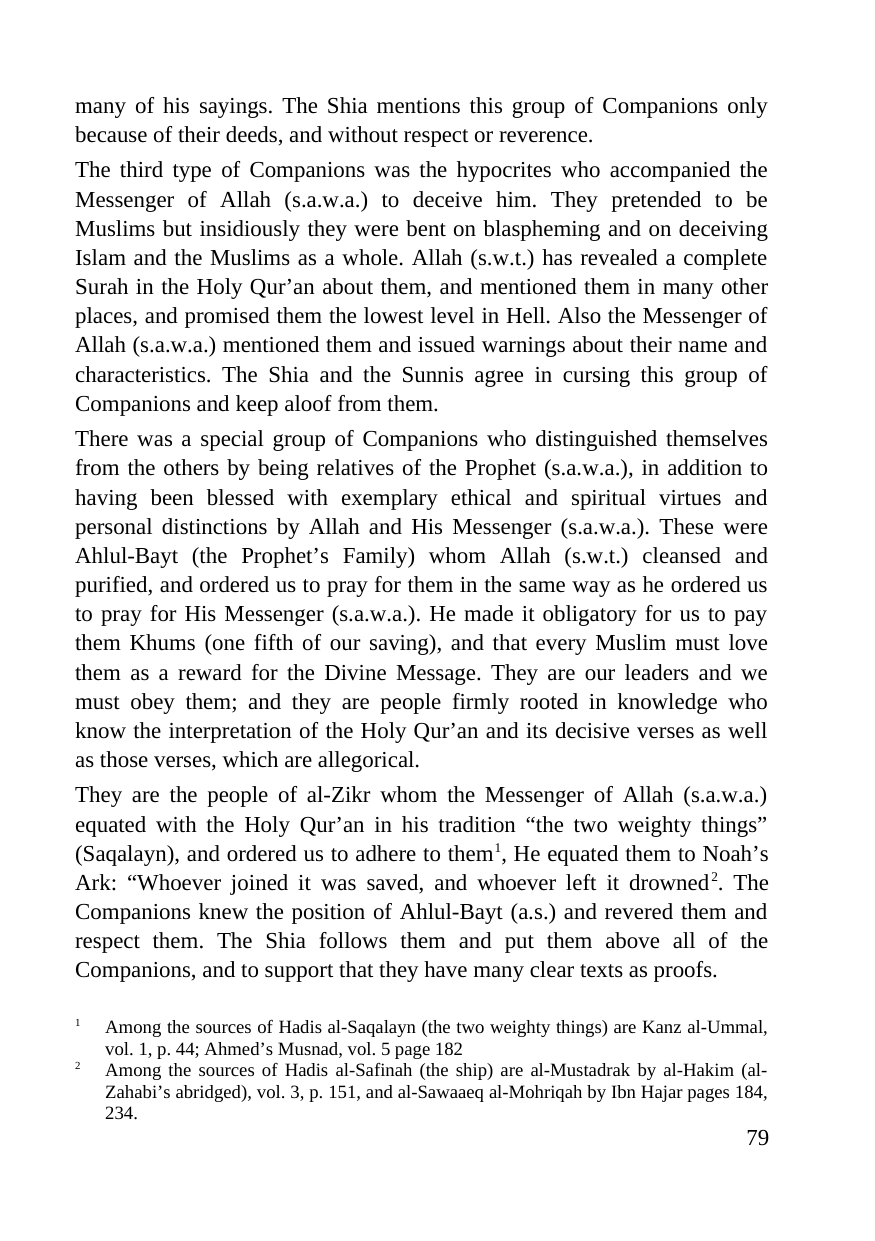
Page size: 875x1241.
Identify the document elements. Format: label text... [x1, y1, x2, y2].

text The third type of Companions was the hypocrites who accompanied the Messenger of Allah (s.a.w.a.) to deceive him. They pretended to be Muslims but insidiously they were bent on blaspheming and on deceiving Islam and the Muslims as a whole. Allah (s.w.t.) has revealed a complete Surah in the Holy Qur’an about them, and mentioned them in many other places, and promised them the lowest level in Hell. Also the Messenger of Allah (s.a.w.a.) mentioned them and issued warnings about their name and characteristics. The Shia and the Sunnis agree in cursing this group of Companions and keep aloof from them. [75, 154, 769, 417]
text They are the people of al-Zikr whom the Messenger of Allah (s.a.w.a.) equated with the Holy Qur’an in his tradition “the two weighty things” (Saqalayn), and ordered us to adhere to them, He equated them to Noah’s Ark: “Whoever joined it was saved, and whoever left it drowned. The Companions knew the position of Ahlul-Bayt (a.s.) and revered them and respect them. The Shia follows them and put them above all of the Companions, and to support that they have many clear texts as proofs. [75, 779, 769, 984]
text There was a special group of Companions who distinguished themselves from the others by being relatives of the Prophet (s.a.w.a.), in addition to having been blessed with exemplary ethical and spiritual virtues and personal distinctions by Allah and His Messenger (s.a.w.a.). These were Ahlul-Bayt (the Prophet’s Family) whom Allah (s.w.t.) cleansed and purified, and ordered us to pray for them in the same way as he ordered us to pray for His Messenger (s.a.w.a.). He made it obligatory for us to pay them Khums (one fifth of our saving), and that every Muslim must love them as a reward for the Divine Message. They are our leaders and we must obey them; and they are people firmly rooted in knowledge who know the interpretation of the Holy Qur’an and its decisive verses as well as those verses, which are allegorical. [75, 423, 769, 773]
